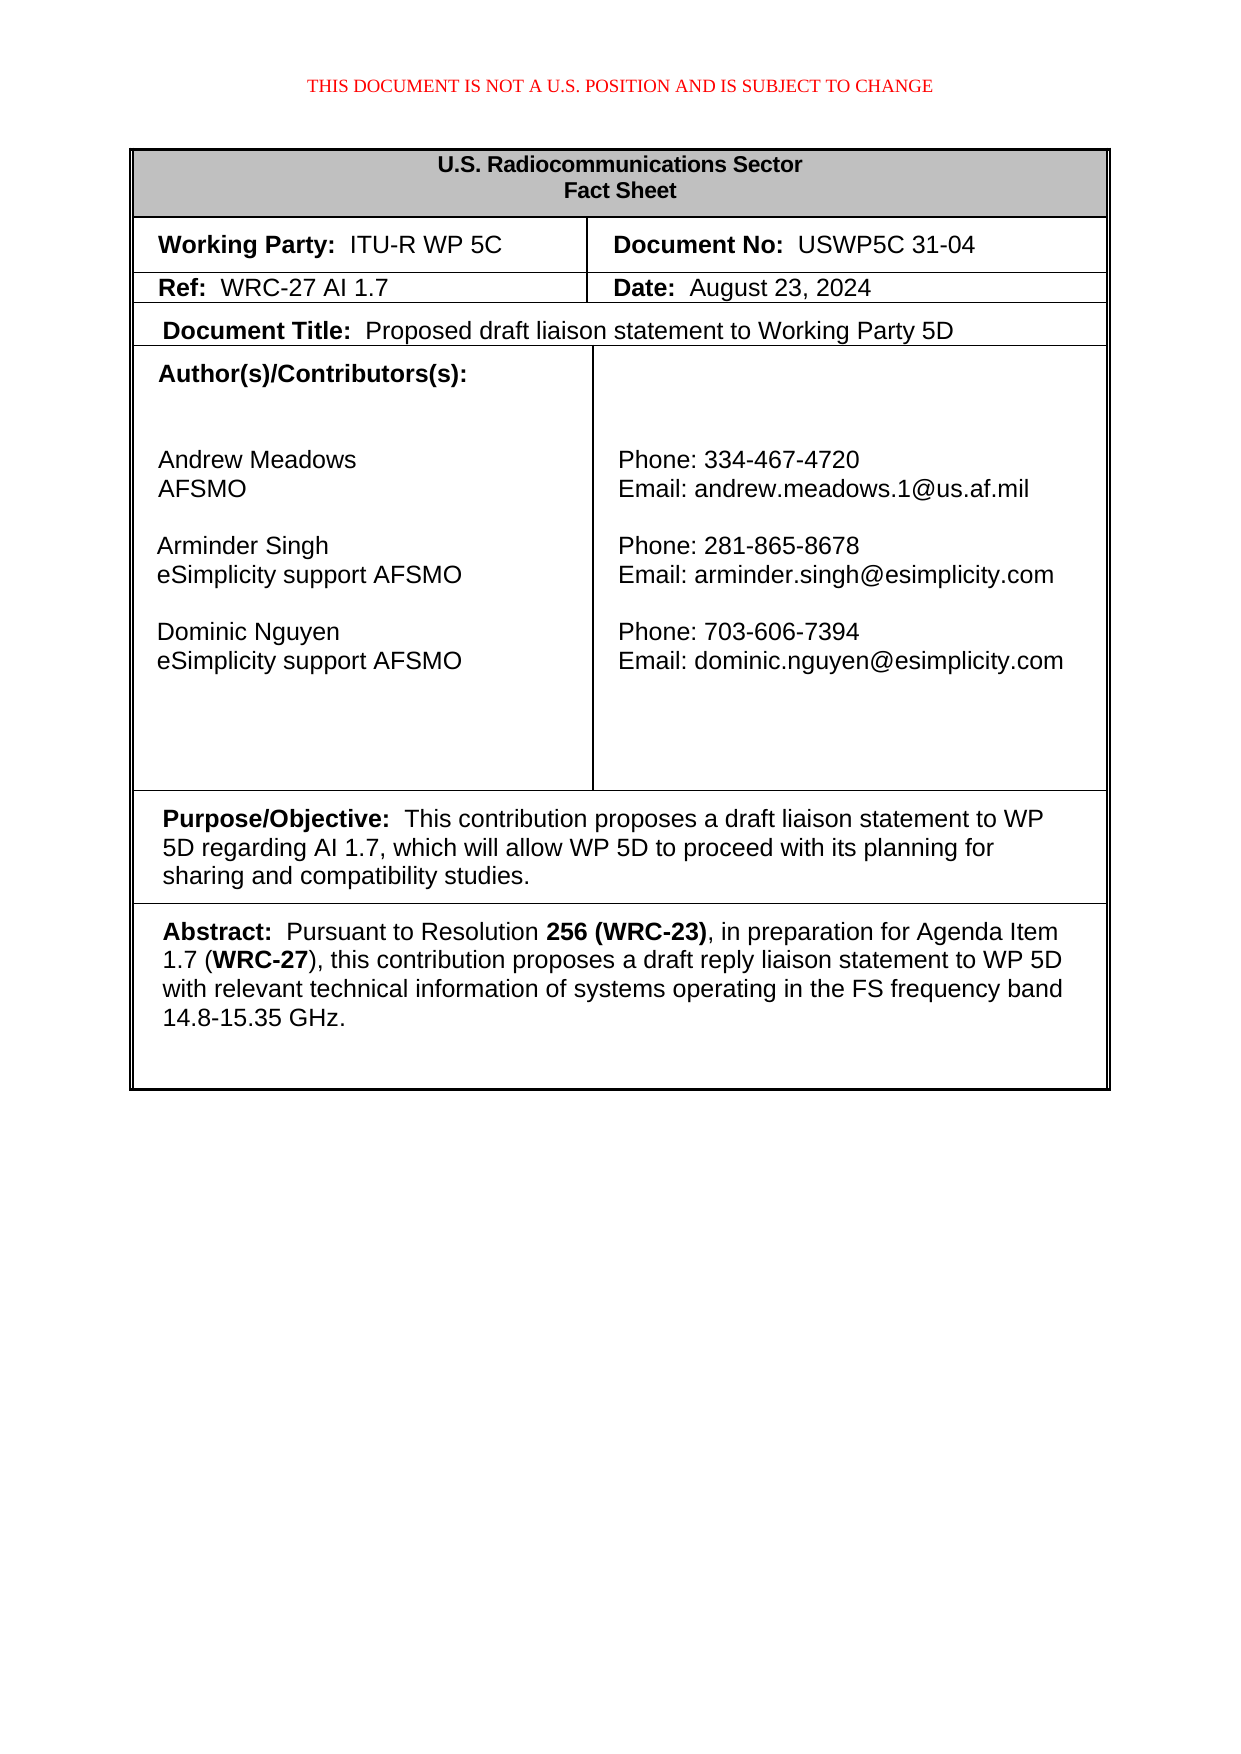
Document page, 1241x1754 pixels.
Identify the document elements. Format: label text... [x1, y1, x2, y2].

table_cell Abstract: Pursuant to Resolution 256 (WRC-23), in preparation for Agenda Item 1.7 (WRC-27), this contribution proposes a draft reply liaison statement to WP 5D with relevant technical information of systems operating in the FS frequency band 14.8-15.35 GHz. [134, 904, 1106, 1088]
table_cell Phone: 334-467-4720 Email: andrew.meadows.1@us.af.mil Phone: 281-865-8678 Email: arminder.singh@esimplicity.com Phone: 703-606-7394 Email: dominic.nguyen@esimplicity.com [594, 346, 1106, 790]
table_cell Document No: USWP5C 31-04 [588, 218, 1106, 271]
table_header U.S. Radiocommunications Sector Fact Sheet [134, 151, 1106, 216]
table_cell Ref: WRC-27 AI 1.7 [134, 273, 586, 302]
table_cell Author(s)/Contributors(s): Andrew Meadows AFSMO Arminder Singh eSimplicity support AFSMO Dominic Nguyen eSimplicity support AFSMO [134, 346, 592, 790]
table_cell Document Title: Proposed draft liaison statement to Working Party 5D [134, 303, 1106, 344]
table_cell Working Party: ITU-R WP 5C [134, 218, 586, 271]
table_cell Date: August 23, 2024 [588, 273, 1106, 302]
table_cell Purpose/Objective: This contribution proposes a draft liaison statement to WP 5D regarding AI 1.7, which will allow WP 5D to proceed with its planning for sharing and compatibility studies. [134, 791, 1106, 903]
